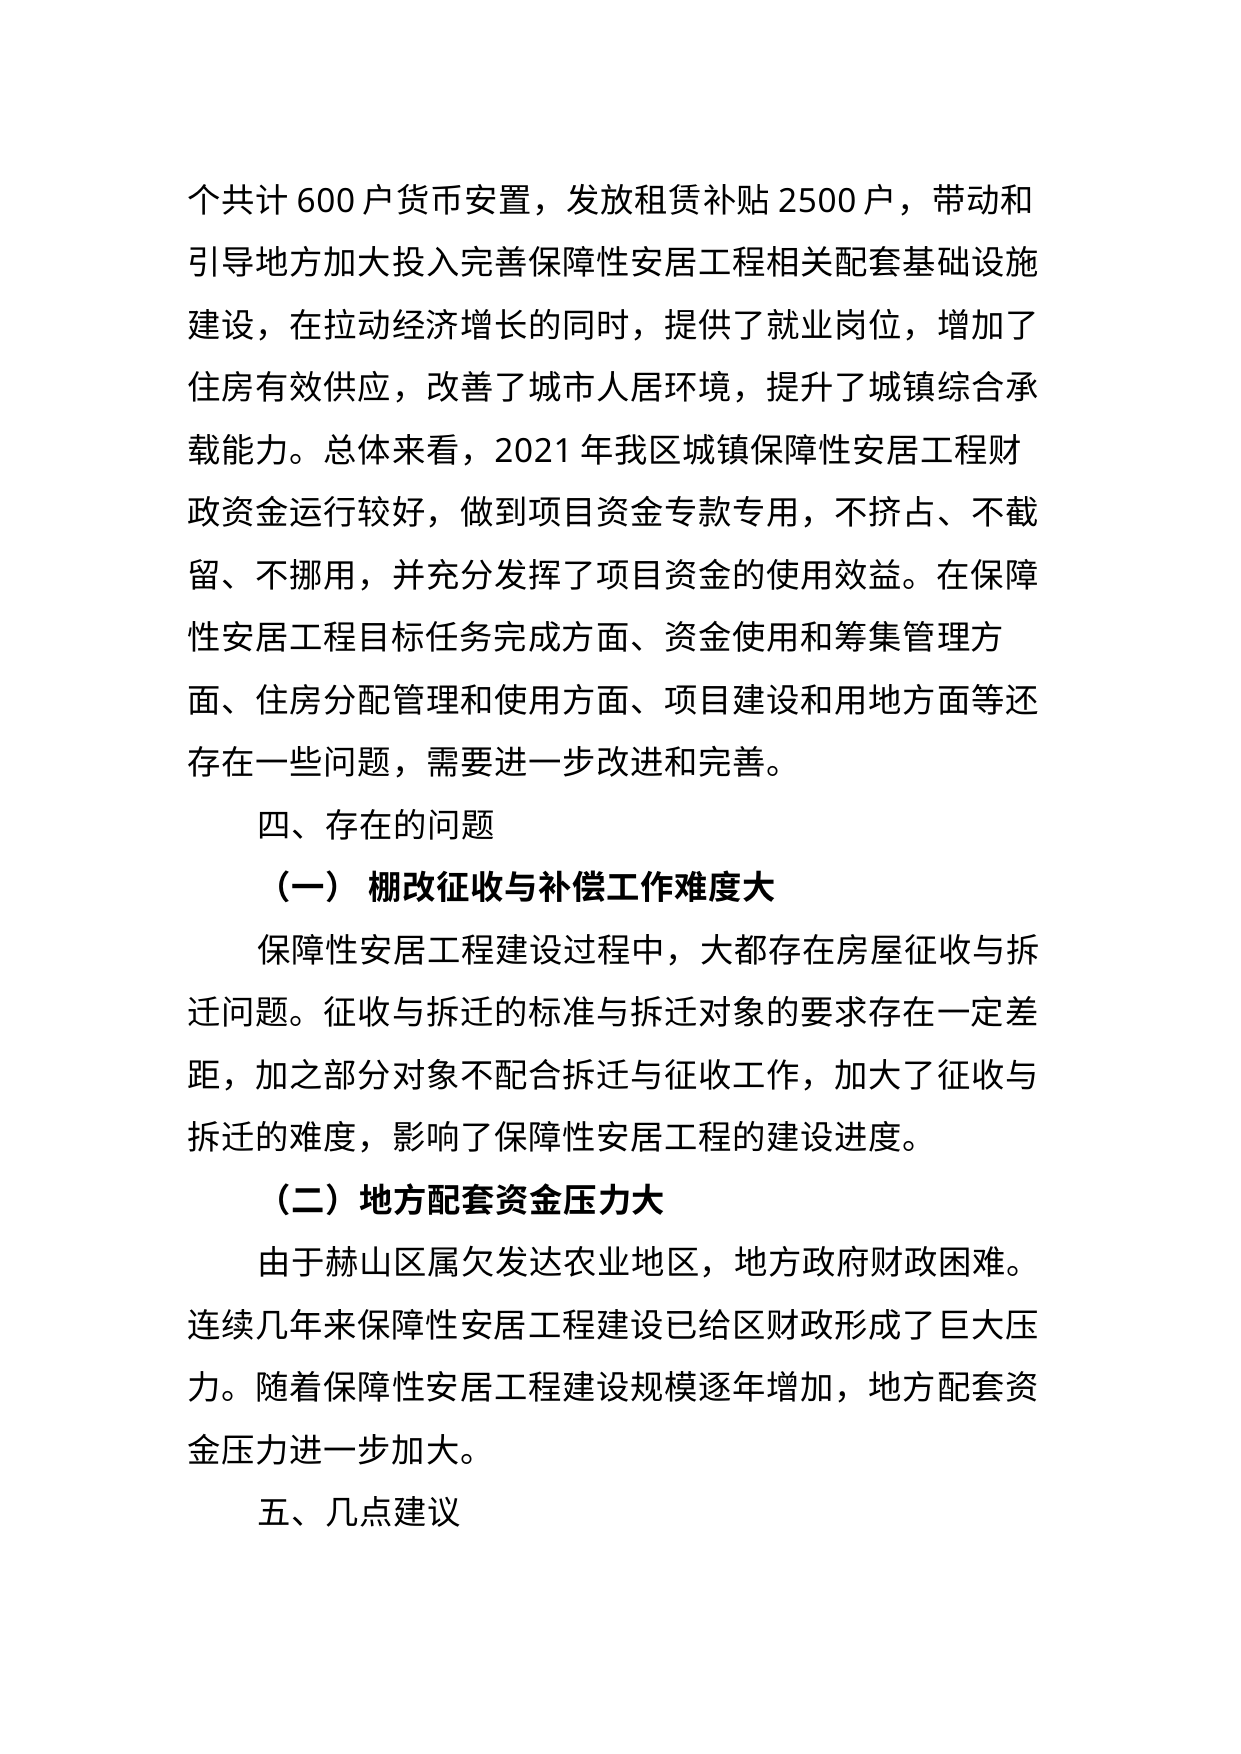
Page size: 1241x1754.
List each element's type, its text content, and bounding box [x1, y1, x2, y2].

text 四、存在的问题 [187, 787, 1053, 849]
text （一） 棚改征收与补偿工作难度大 [187, 849, 1053, 912]
text 由于赫山区属欠发达农业地区，地方政府财政困难。连续几年来保障性安居工程建设已给区财政形成了巨大压力。随着保障性安居工程建设规模逐年增加，地方配套资金压力进一步加大。 [187, 1224, 1053, 1474]
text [187, 162, 1053, 787]
text 五、几点建议 [187, 1474, 1053, 1537]
text （二）地方配套资金压力大 [187, 1162, 1053, 1224]
text 保障性安居工程建设过程中，大都存在房屋征收与拆迁问题。征收与拆迁的标准与拆迁对象的要求存在一定差距，加之部分对象不配合拆迁与征收工作，加大了征收与拆迁的难度，影响了保障性安居工程的建设进度。 [187, 912, 1053, 1162]
